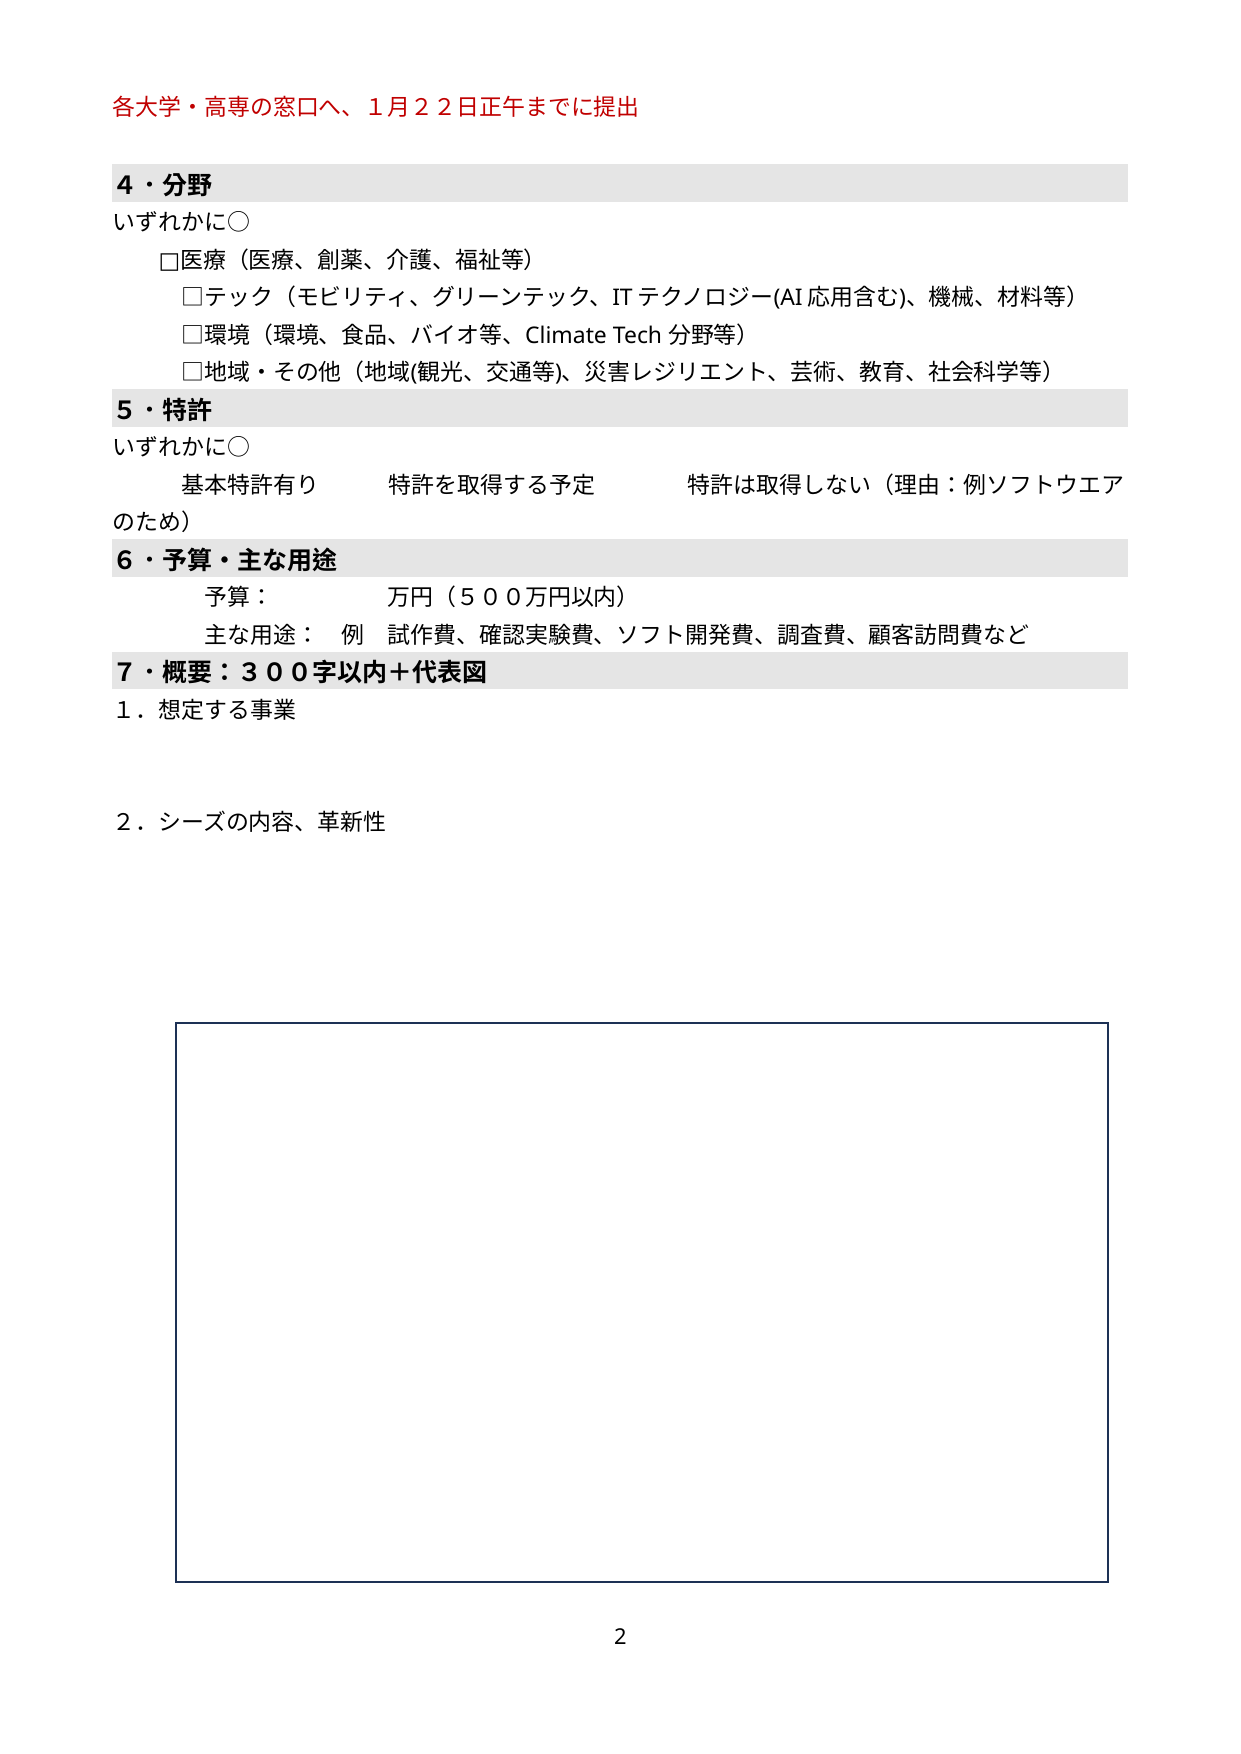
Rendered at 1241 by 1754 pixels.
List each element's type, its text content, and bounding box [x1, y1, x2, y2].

text ７．概要：３００字以内＋代表図 [112, 652, 1128, 689]
text □地域・その他（地域(観光、交通等)、災害レジリエント、芸術、教育、社会科学等） [112, 352, 1128, 389]
text ６．予算・主な用途 [112, 539, 1128, 577]
text 主な用途： 例 試作費、確認実験費、ソフト開発費、調査費、顧客訪問費など [112, 614, 1128, 652]
text 予算： 万円（５００万円以内） [112, 577, 1128, 614]
text □テック（モビリティ、グリーンテック、ITテクノロジー(AI応用含む)、機械、材料等） [112, 277, 1128, 314]
text いずれかに○ [112, 427, 1128, 464]
text いずれかに○ [112, 202, 1128, 239]
text □環境（環境、食品、バイオ等、Climate Tech 分野等） [112, 314, 1128, 352]
text □医療（医療、創薬、介護、福祉等） [112, 239, 1128, 277]
text ４．分野 [112, 164, 1128, 202]
text ５．特許 [112, 389, 1128, 427]
text ２．シーズの内容、革新性 [112, 802, 1128, 839]
text １．想定する事業 [112, 689, 1128, 727]
text 基本特許有り 特許を取得する予定 特許は取得しない（理由：例ソフトウエアのため） [112, 464, 1128, 539]
